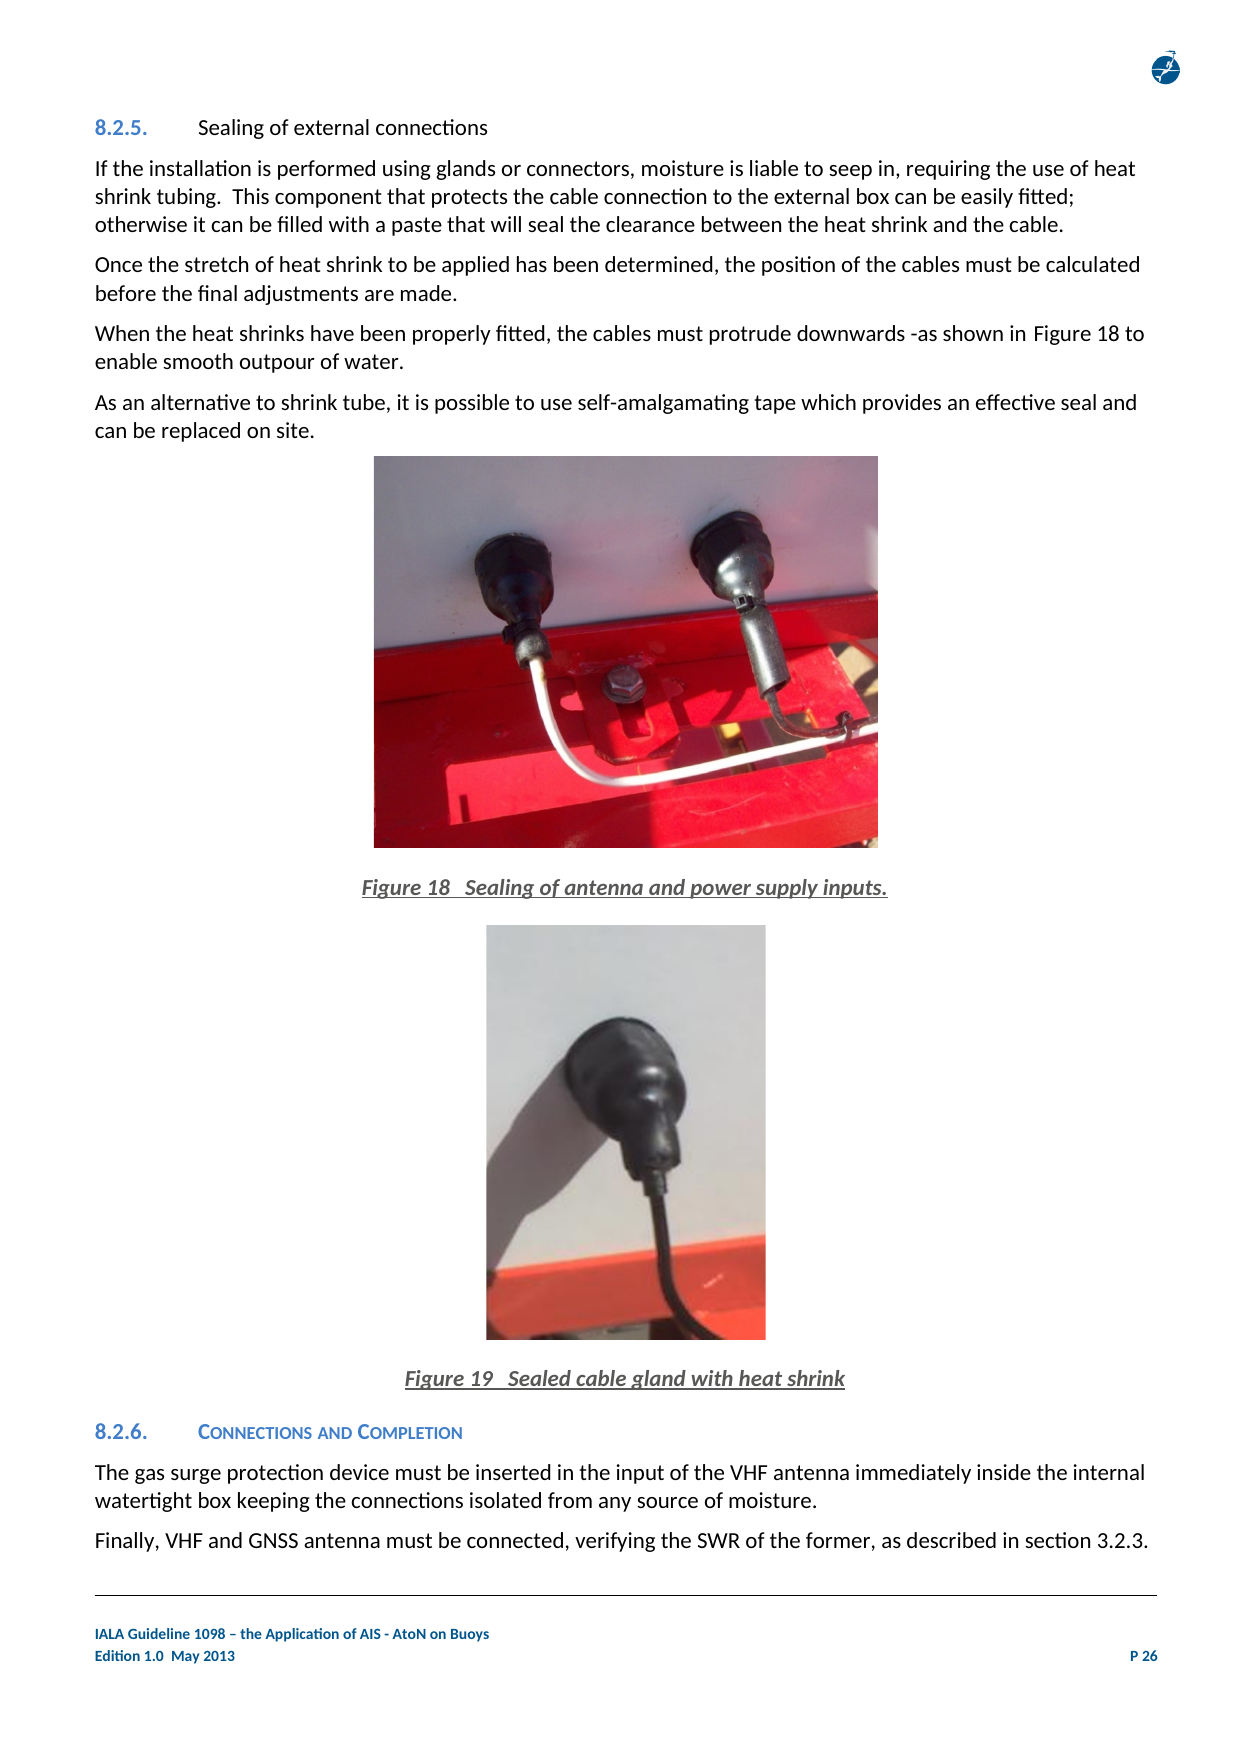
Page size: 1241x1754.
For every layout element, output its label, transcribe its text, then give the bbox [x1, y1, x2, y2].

text Finally, VHF and GNSS antenna must be connected, verifying the SWR of the former, as described in section 3.2.3. [94, 1526, 1157, 1554]
text Sealed cable gland with heat shrink [94, 1364, 1157, 1392]
text Sealing of antenna and power supply inputs. [94, 873, 1157, 901]
text If the installation is performed using glands or connectors, moisture is liable to seep in, requiring the use of heat shrink tubing. This component that protects the cable connection to the external box can be easily fitted; otherwise it can be filled with a paste that will seal the clearance between the heat shrink and the cable. [94, 154, 1157, 238]
text As an alternative to shrink tube, it is possible to use self-amalgamating tape which provides an effective seal and can be replaced on site. [94, 388, 1157, 444]
text The gas surge protection device must be inserted in the input of the VHF antenna immediately inside the internal watertight box keeping the connections isolated from any source of moisture. [94, 1458, 1157, 1514]
picture [373, 456, 878, 848]
text When the heat shrinks have been properly fitted, the cables must protrude downwards -as shown in Figure 18 to enable smooth outpour of water. [94, 319, 1157, 375]
text Once the stretch of heat shrink to be applied has been determined, the position of the cables must be calculated before the final adjustments are made. [94, 251, 1157, 307]
list Sealing of external connections [94, 113, 1157, 142]
subtitle Connections and Completion [94, 1417, 1157, 1445]
picture [486, 925, 766, 1340]
picture [1120, 0, 1239, 119]
